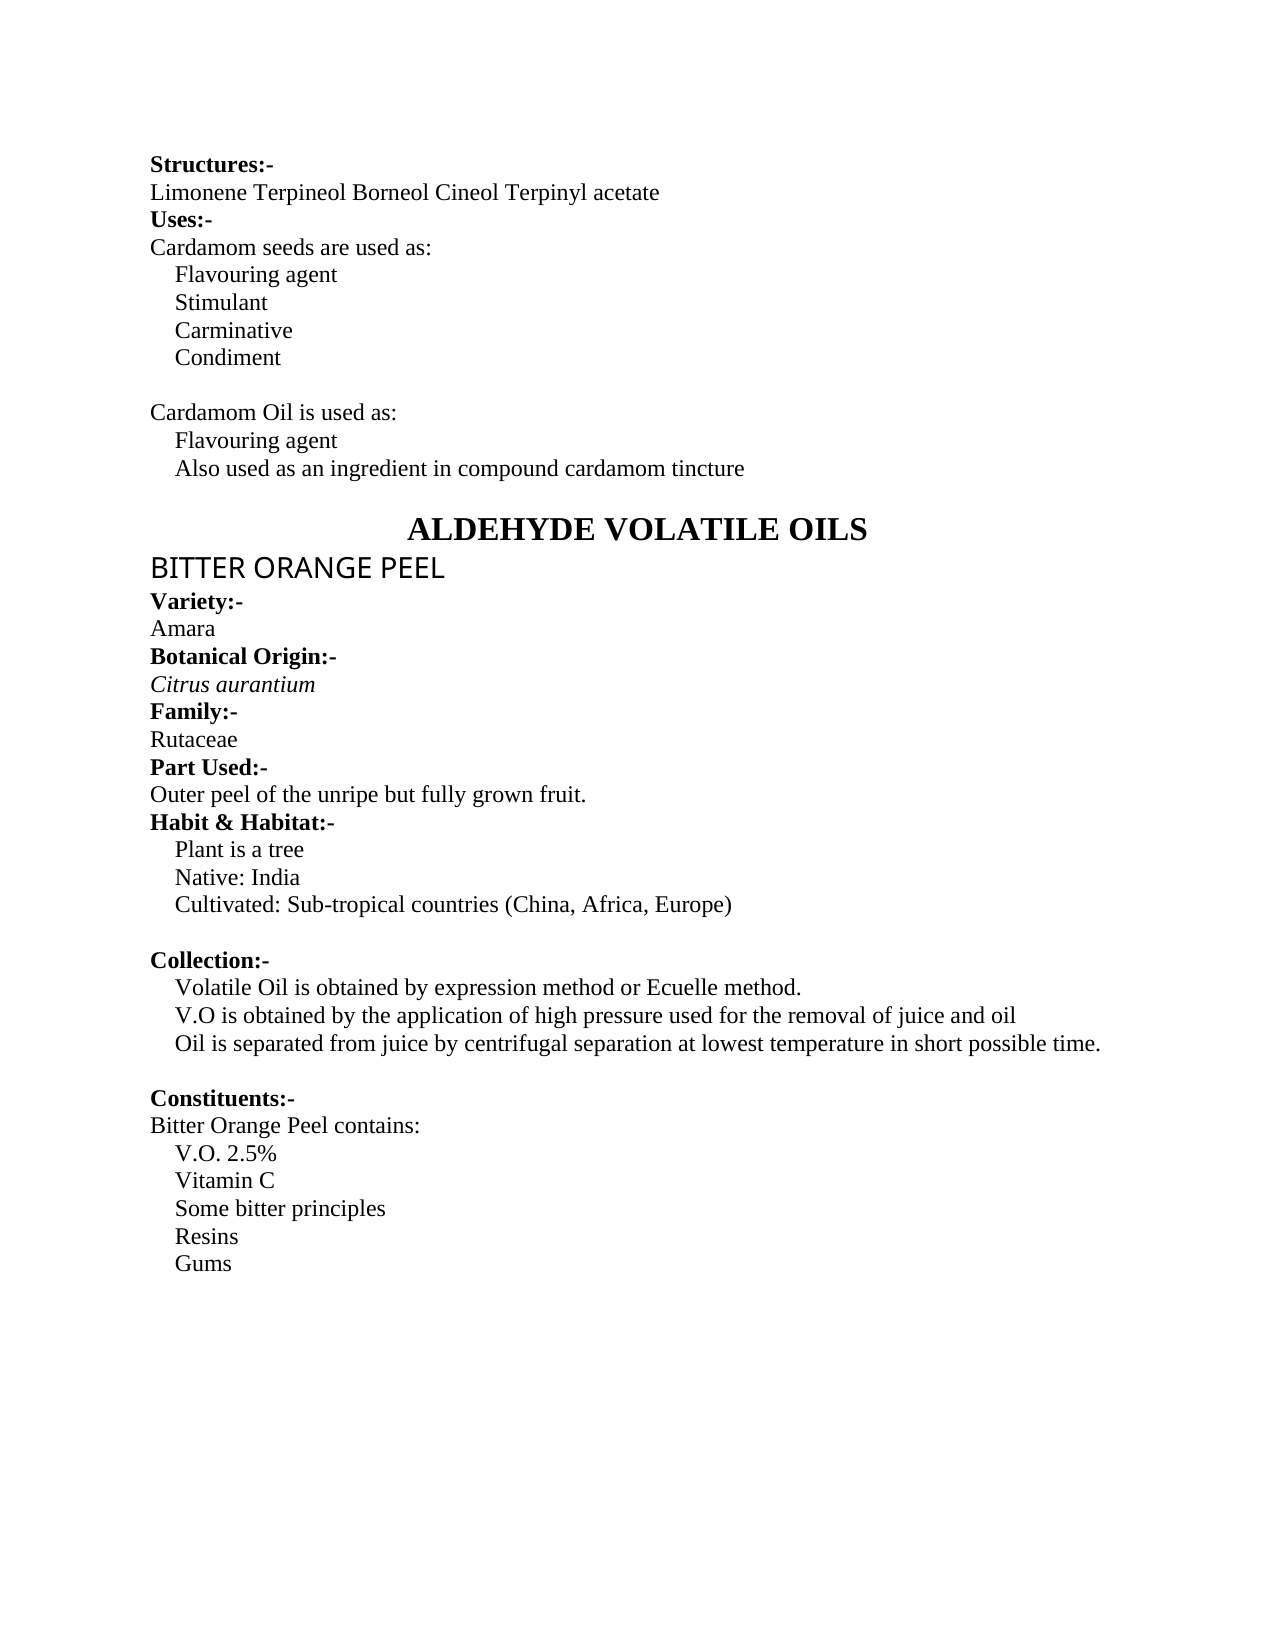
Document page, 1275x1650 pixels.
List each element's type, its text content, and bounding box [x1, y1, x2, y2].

text  Volatile Oil is obtained by expression method or Ecuelle method. [150, 973, 1125, 1001]
text Collection:- [150, 946, 1125, 973]
text  Native: India [150, 863, 1125, 891]
text Part Used:- [150, 752, 1125, 780]
text Structures:- [150, 150, 1125, 178]
text  Oil is separated from juice by centrifugal separation at lowest temperature in short possible time. [150, 1028, 1125, 1056]
text Amara [150, 614, 1125, 642]
text  Carminative [150, 316, 1125, 343]
text Botanical Origin:- [150, 642, 1125, 670]
text Rutaceae [150, 725, 1125, 752]
text  Plant is a tree [150, 835, 1125, 863]
text Cardamom Oil is used as: [150, 398, 1125, 426]
text Family:- [150, 697, 1125, 725]
text  Flavouring agent [150, 426, 1125, 454]
text  Also used as an ingredient in compound cardamom tincture [150, 454, 1125, 481]
text  Resins [150, 1222, 1125, 1249]
text  Vitamin C [150, 1167, 1125, 1194]
text  Stimulant [150, 288, 1125, 316]
text Citrus aurantium [150, 670, 1125, 697]
text Constituents:- [150, 1084, 1125, 1111]
text Limonene Terpineol Borneol Cineol Terpinyl acetate [150, 178, 1125, 205]
text Bitter Orange Peel contains: [150, 1111, 1125, 1139]
text ALDEHYDE VOLATILE OILS [150, 509, 1125, 547]
text  Gums [150, 1249, 1125, 1277]
text  Some bitter principles [150, 1194, 1125, 1222]
text Outer peel of the unripe but fully grown fruit. [150, 780, 1125, 808]
text  V.O is obtained by the application of high pressure used for the removal of juice and oil [150, 1001, 1125, 1028]
text  Flavouring agent [150, 260, 1125, 288]
text  V.O. 2.5% [150, 1139, 1125, 1167]
text  Cultivated: Sub-tropical countries (China, Africa, Europe) [150, 891, 1125, 918]
text  Condiment [150, 343, 1125, 371]
text Habit & Habitat:- [150, 808, 1125, 835]
text Cardamom seeds are used as: [150, 233, 1125, 260]
text BITTER ORANGE PEEL [150, 547, 1125, 587]
text Variety:- [150, 587, 1125, 614]
text Uses:- [150, 205, 1125, 233]
